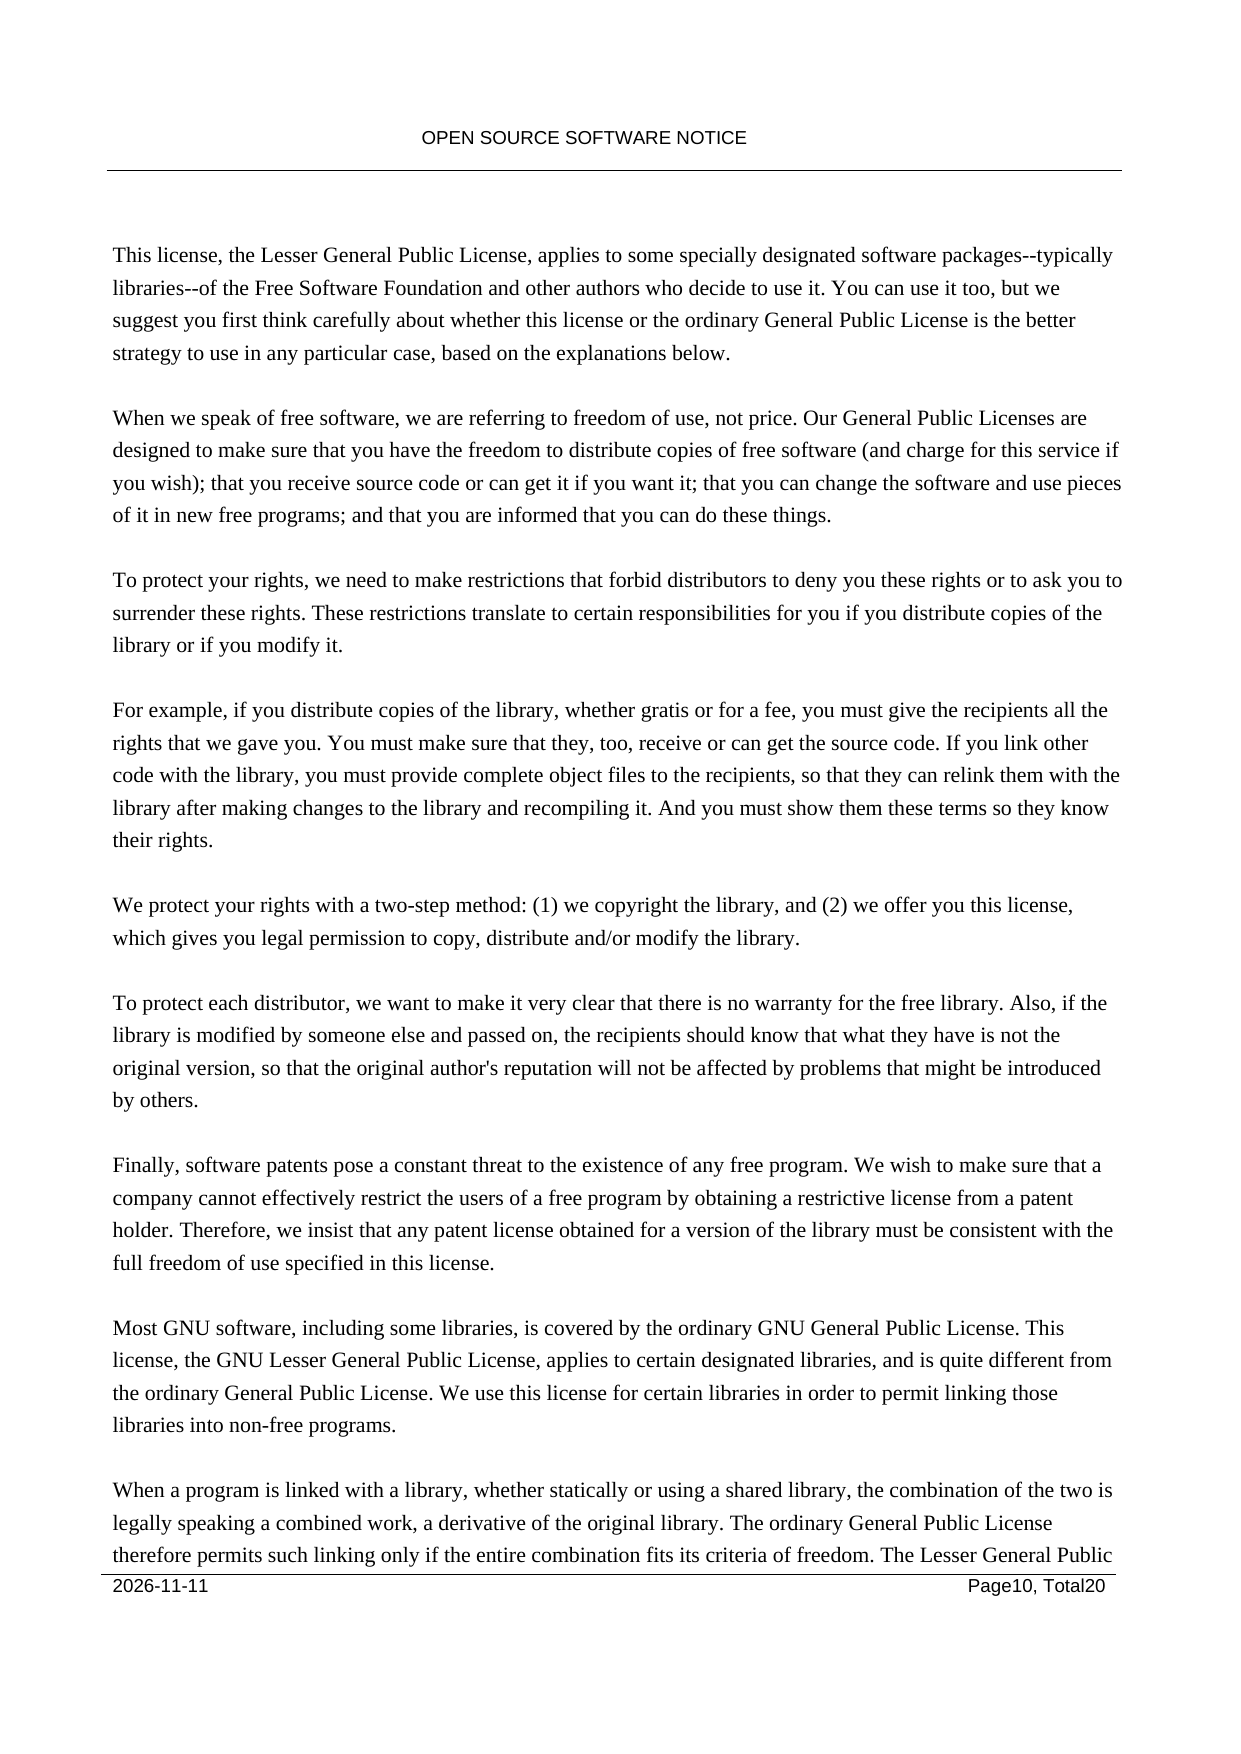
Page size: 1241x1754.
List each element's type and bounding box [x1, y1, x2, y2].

text [112, 206, 1128, 1571]
